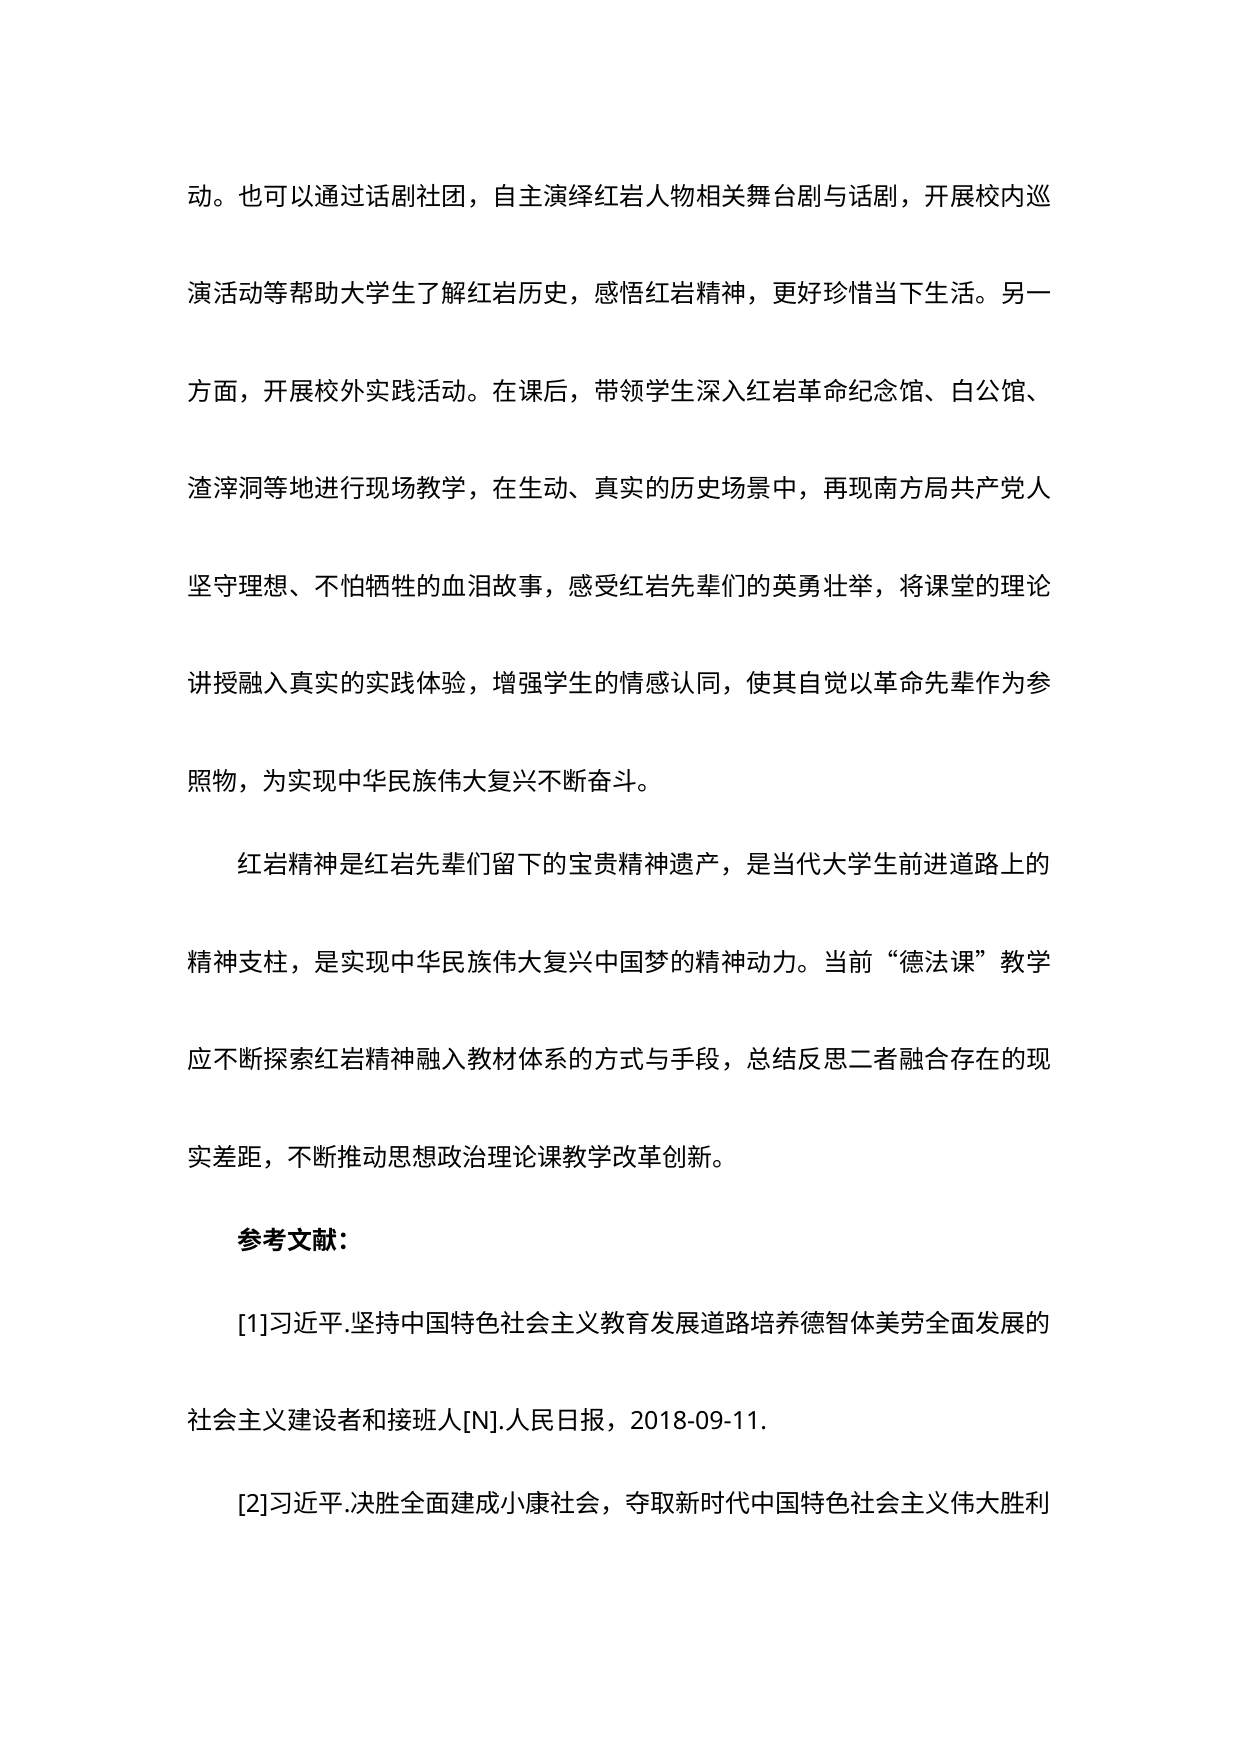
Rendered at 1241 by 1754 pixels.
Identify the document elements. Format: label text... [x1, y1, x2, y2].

list 红岩精神是红岩先辈们留下的宝贵精神遗产，是当代大学生前进道路上的精神支柱，是实现中华民族伟大复兴中国梦的精神动力。当前“德法课”教学应不断探索红岩精神融入教材体系的方式与手段，总结反思二者融合存在的现实差距，不断推动思想政治理论课教学改革创新。 [187, 830, 1053, 1188]
list 参考文献： [187, 1206, 1053, 1271]
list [187, 1469, 1053, 1534]
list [187, 162, 1053, 812]
list [1]习近平.坚持中国特色社会主义教育发展道路培养德智体美劳全面发展的社会主义建设者和接班人[N].人民日报，2018-09-11. [187, 1289, 1053, 1451]
